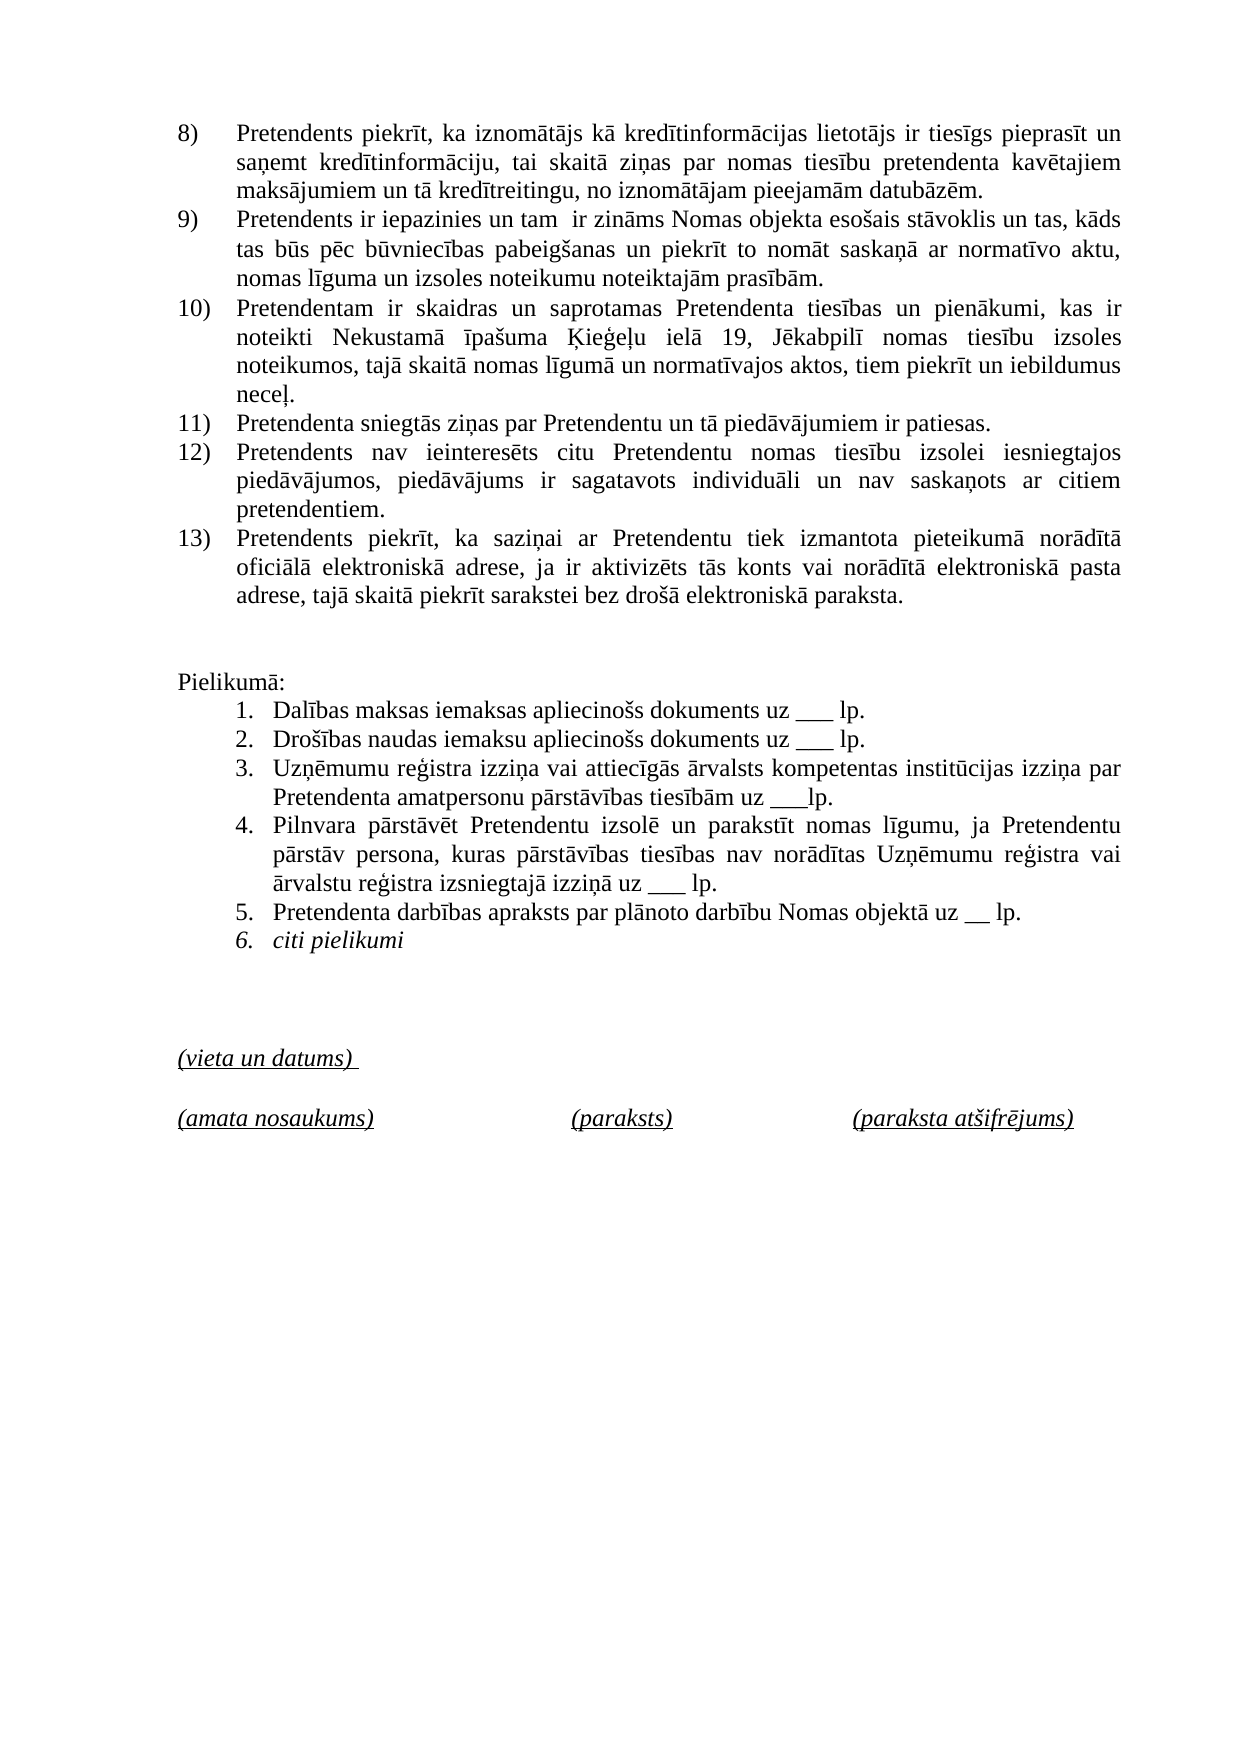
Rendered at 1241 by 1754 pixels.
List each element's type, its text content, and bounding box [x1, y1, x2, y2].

list Drošības naudas iemaksu apliecinošs dokuments uz ___ lp. [235, 724, 1122, 753]
list Pilnvara pārstāvēt Pretendentu izsolē un parakstīt nomas līgumu, ja Pretendentu pārstāv persona, kuras pārstāvības tiesības nav norādītas Uzņēmumu reģistra vai ārvalstu reģistra izsniegtajā izziņā uz ___ lp. [235, 811, 1122, 897]
text (amata nosaukums) (paraksts) (paraksta atšifrējums) [177, 1103, 1122, 1132]
list Pretendentam ir skaidras un saprotamas Pretendenta tiesības un pienākumi, kas ir noteikti Nekustamā īpašuma Ķieģeļu ielā 19, Jēkabpilī nomas tiesību izsoles noteikumos, tajā skaitā nomas līgumā un normatīvajos aktos, tiem piekrīt un iebildumus neceļ. [177, 293, 1122, 408]
list Pretendenta darbības apraksts par plānoto darbību Nomas objektā uz __ lp. [235, 897, 1122, 926]
text (vieta un datums) [177, 1043, 1122, 1072]
list citi pielikumi [235, 926, 1122, 954]
list Pretendenta sniegtās ziņas par Pretendentu un tā piedāvājumiem ir patiesas. [177, 408, 1122, 437]
list Pretendents nav ieinteresēts citu Pretendentu nomas tiesību izsolei iesniegtajos piedāvājumos, piedāvājums ir sagatavots individuāli un nav saskaņots ar citiem pretendentiem. [177, 437, 1122, 523]
list Pretendents piekrīt, ka saziņai ar Pretendentu tiek izmantota pieteikumā norādītā oficiālā elektroniskā adrese, ja ir aktivizēts tās konts vai norādītā elektroniskā pasta adrese, tajā skaitā piekrīt sarakstei bez drošā elektroniskā paraksta. [177, 523, 1122, 609]
list Pretendents ir iepazinies un tam ir zināms Nomas objekta esošais stāvoklis un tas, kāds tas būs pēc būvniecības pabeigšanas un piekrīt to nomāt saskaņā ar normatīvo aktu, nomas līguma un izsoles noteikumu noteiktajām prasībām. [177, 204, 1122, 292]
text Pielikumā: [177, 667, 1122, 696]
list Uzņēmumu reģistra izziņa vai attiecīgās ārvalsts kompetentas institūcijas izziņa par Pretendenta amatpersonu pārstāvības tiesībām uz ___lp. [235, 753, 1122, 811]
list Pretendents piekrīt, ka iznomātājs kā kredītinformācijas lietotājs ir tiesīgs pieprasīt un saņemt kredītinformāciju, tai skaitā ziņas par nomas tiesību pretendenta kavētajiem maksājumiem un tā kredītreitingu, no iznomātājam pieejamām datubāzēm. [177, 118, 1122, 204]
list Dalības maksas iemaksas apliecinošs dokuments uz ___ lp. [235, 696, 1122, 724]
